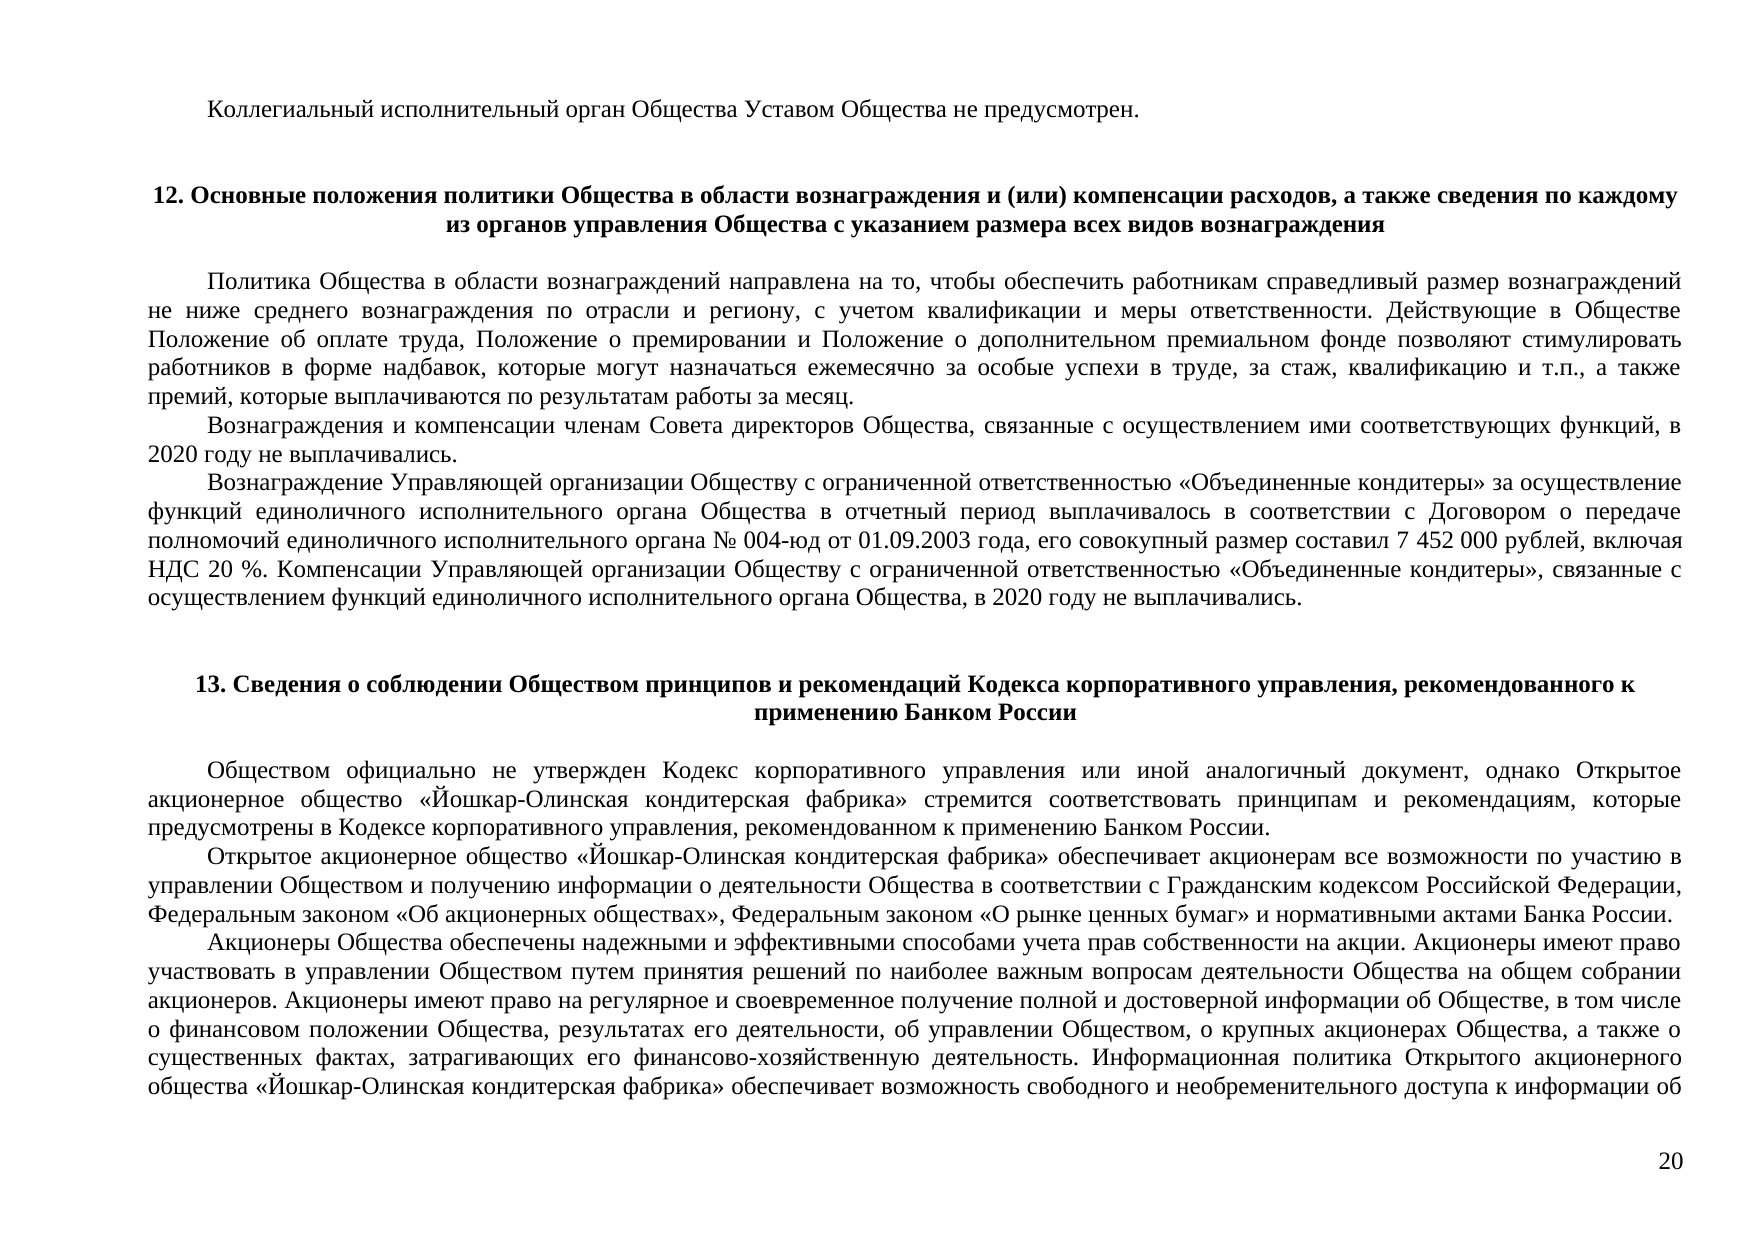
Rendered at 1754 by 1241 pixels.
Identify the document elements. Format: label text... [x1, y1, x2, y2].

text Политика Общества в области вознаграждений направлена на то, чтобы обеспечить работникам справедливый размер вознаграждений не ниже среднего вознаграждения по отрасли и региону, с учетом квалификации и меры ответственности. Действующие в Обществе Положение об оплате труда, Положение о премировании и Положение о дополнительном премиальном фонде позволяют стимулировать работников в форме надбавок, которые могут назначаться ежемесячно за особые успехи в труде, за стаж, квалификацию и т.п., а также премий, которые выплачиваются по результатам работы за месяц. [148, 266, 1683, 410]
text 13. Сведения о соблюдении Обществом принципов и рекомендаций Кодекса корпоративного управления, рекомендованного к применению Банком России [148, 669, 1683, 726]
text Вознаграждение Управляющей организации Обществу с ограниченной ответственностью «Объединенные кондитеры» за осуществление функций единоличного исполнительного органа Общества в отчетный период выплачивалось в соответствии с Договором о передаче полномочий единоличного исполнительного органа № 004-юд от 01.09.2003 года, его совокупный размер составил 7 452 000 рублей, включая НДС 20 %. Компенсации Управляющей организации Обществу с ограниченной ответственностью «Объединенные кондитеры», связанные с осуществлением функций единоличного исполнительного органа Общества, в 2020 году не выплачивались. [148, 467, 1683, 611]
text 12. Основные положения политики Общества в области вознаграждения и (или) компенсации расходов, а также сведения по каждому из органов управления Общества с указанием размера всех видов вознаграждения [148, 180, 1683, 237]
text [148, 927, 1683, 1100]
text Обществом официально не утвержден Кодекс корпоративного управления или иной аналогичный документ, однако Открытое акционерное общество «Йошкар-Олинская кондитерская фабрика» стремится соответствовать принципам и рекомендациям, которые предусмотрены в Кодексе корпоративного управления, рекомендованном к применению Банком России. [148, 755, 1683, 841]
text Вознаграждения и компенсации членам Совета директоров Общества, связанные с осуществлением ими соответствующих функций, в 2020 году не выплачивались. [148, 410, 1683, 467]
text Открытое акционерное общество «Йошкар-Олинская кондитерская фабрика» обеспечивает акционерам все возможности по участию в управлении Обществом и получению информации о деятельности Общества в соответствии с Гражданским кодексом Российской Федерации, Федеральным законом «Об акционерных обществах», Федеральным законом «О рынке ценных бумаг» и нормативными актами Банка России. [148, 841, 1683, 927]
text Коллегиальный исполнительный орган Общества Уставом Общества не предусмотрен. [148, 94, 1683, 122]
